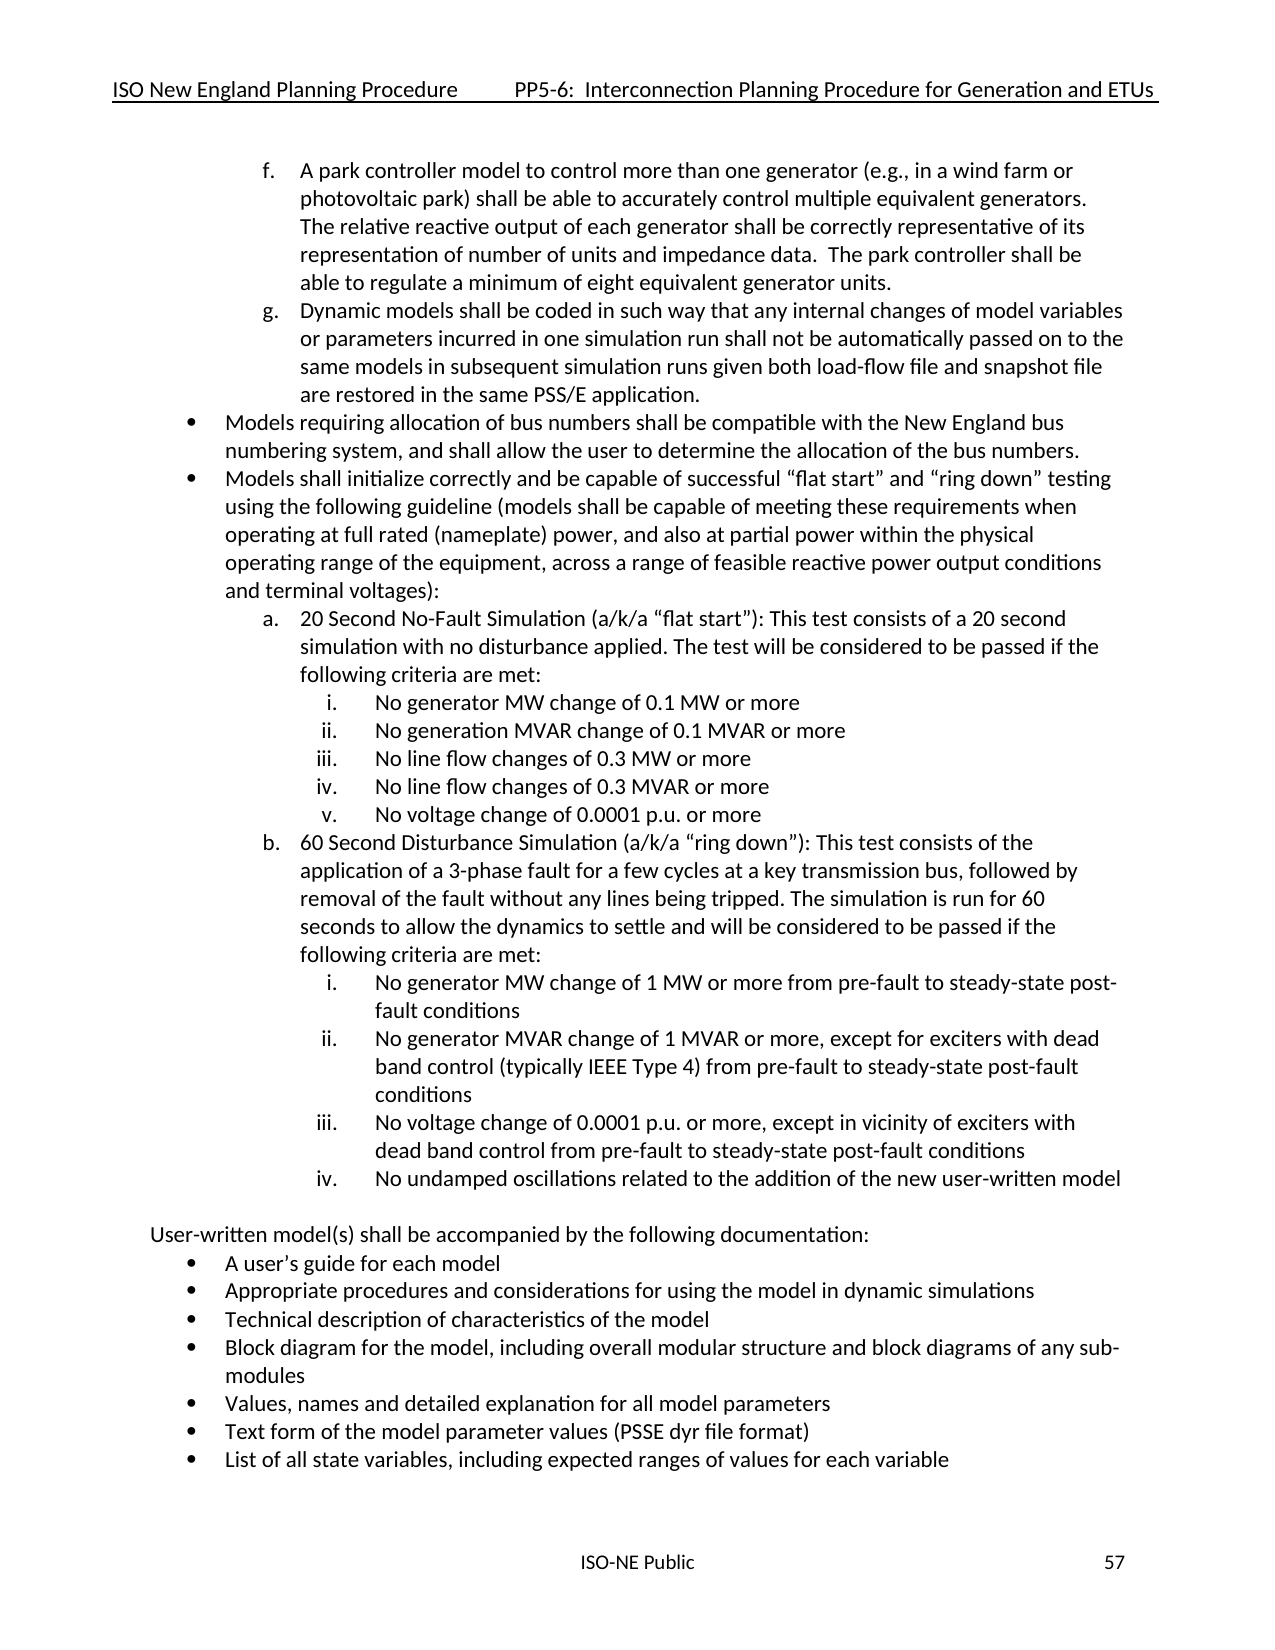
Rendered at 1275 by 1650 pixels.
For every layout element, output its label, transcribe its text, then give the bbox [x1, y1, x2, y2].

list Models shall initialize correctly and be capable of successful “flat start” and “ring down” testing using the following guideline (models shall be capable of meeting these requirements when operating at full rated (nameplate) power, and also at partial power within the physical operating range of the equipment, across a range of feasible reactive power output conditions and terminal voltages): [187, 464, 1125, 604]
list No line flow changes of 0.3 MW or more [337, 744, 1125, 772]
list No generator MW change of 0.1 MW or more [337, 688, 1125, 716]
list No generation MVAR change of 0.1 MVAR or more [337, 716, 1125, 744]
list Values, names and detailed explanation for all model parameters [187, 1389, 1125, 1417]
list Text form of the model parameter values (PSSE dyr file format) [187, 1417, 1125, 1445]
list Dynamic models shall be coded in such way that any internal changes of model variables or parameters incurred in one simulation run shall not be automatically passed on to the same models in subsequent simulation runs given both load-flow file and snapshot file are restored in the same PSS/E application. [262, 296, 1125, 408]
list Technical description of characteristics of the model [187, 1305, 1125, 1333]
list No voltage change of 0.0001 p.u. or more [337, 800, 1125, 828]
list 60 Second Disturbance Simulation (a/k/a “ring down”): This test consists of the application of a 3-phase fault for a few cycles at a key transmission bus, followed by removal of the fault without any lines being tripped. The simulation is run for 60 seconds to allow the dynamics to settle and will be considered to be passed if the following criteria are met: [262, 828, 1125, 968]
list 20 Second No-Fault Simulation (a/k/a “flat start”): This test consists of a 20 second simulation with no disturbance applied. The test will be considered to be passed if the following criteria are met: [262, 604, 1125, 688]
list No line flow changes of 0.3 MVAR or more [337, 772, 1125, 800]
list No generator MW change of 1 MW or more from pre-fault to steady-state post-fault conditions [337, 968, 1125, 1024]
list Appropriate procedures and considerations for using the model in dynamic simulations [187, 1277, 1125, 1305]
list A park controller model to control more than one generator (e.g., in a wind farm or photovoltaic park) shall be able to accurately control multiple equivalent generators. The relative reactive output of each generator shall be correctly representative of its representation of number of units and impedance data. The park controller shall be able to regulate a minimum of eight equivalent generator units. [262, 156, 1125, 296]
list No generator MVAR change of 1 MVAR or more, except for exciters with dead band control (typically IEEE Type 4) from pre-fault to steady-state post-fault conditions [337, 1024, 1125, 1108]
text User-written model(s) shall be accompanied by the following documentation: [150, 1221, 1125, 1249]
list No undamped oscillations related to the addition of the new user-written model [337, 1164, 1125, 1193]
list Models requiring allocation of bus numbers shall be compatible with the New England bus numbering system, and shall allow the user to determine the allocation of the bus numbers. [187, 408, 1125, 464]
list List of all state variables, including expected ranges of values for each variable [187, 1445, 1125, 1473]
list Block diagram for the model, including overall modular structure and block diagrams of any sub-modules [187, 1333, 1125, 1389]
list A user’s guide for each model [187, 1249, 1125, 1277]
list No voltage change of 0.0001 p.u. or more, except in vicinity of exciters with dead band control from pre-fault to steady-state post-fault conditions [337, 1108, 1125, 1164]
